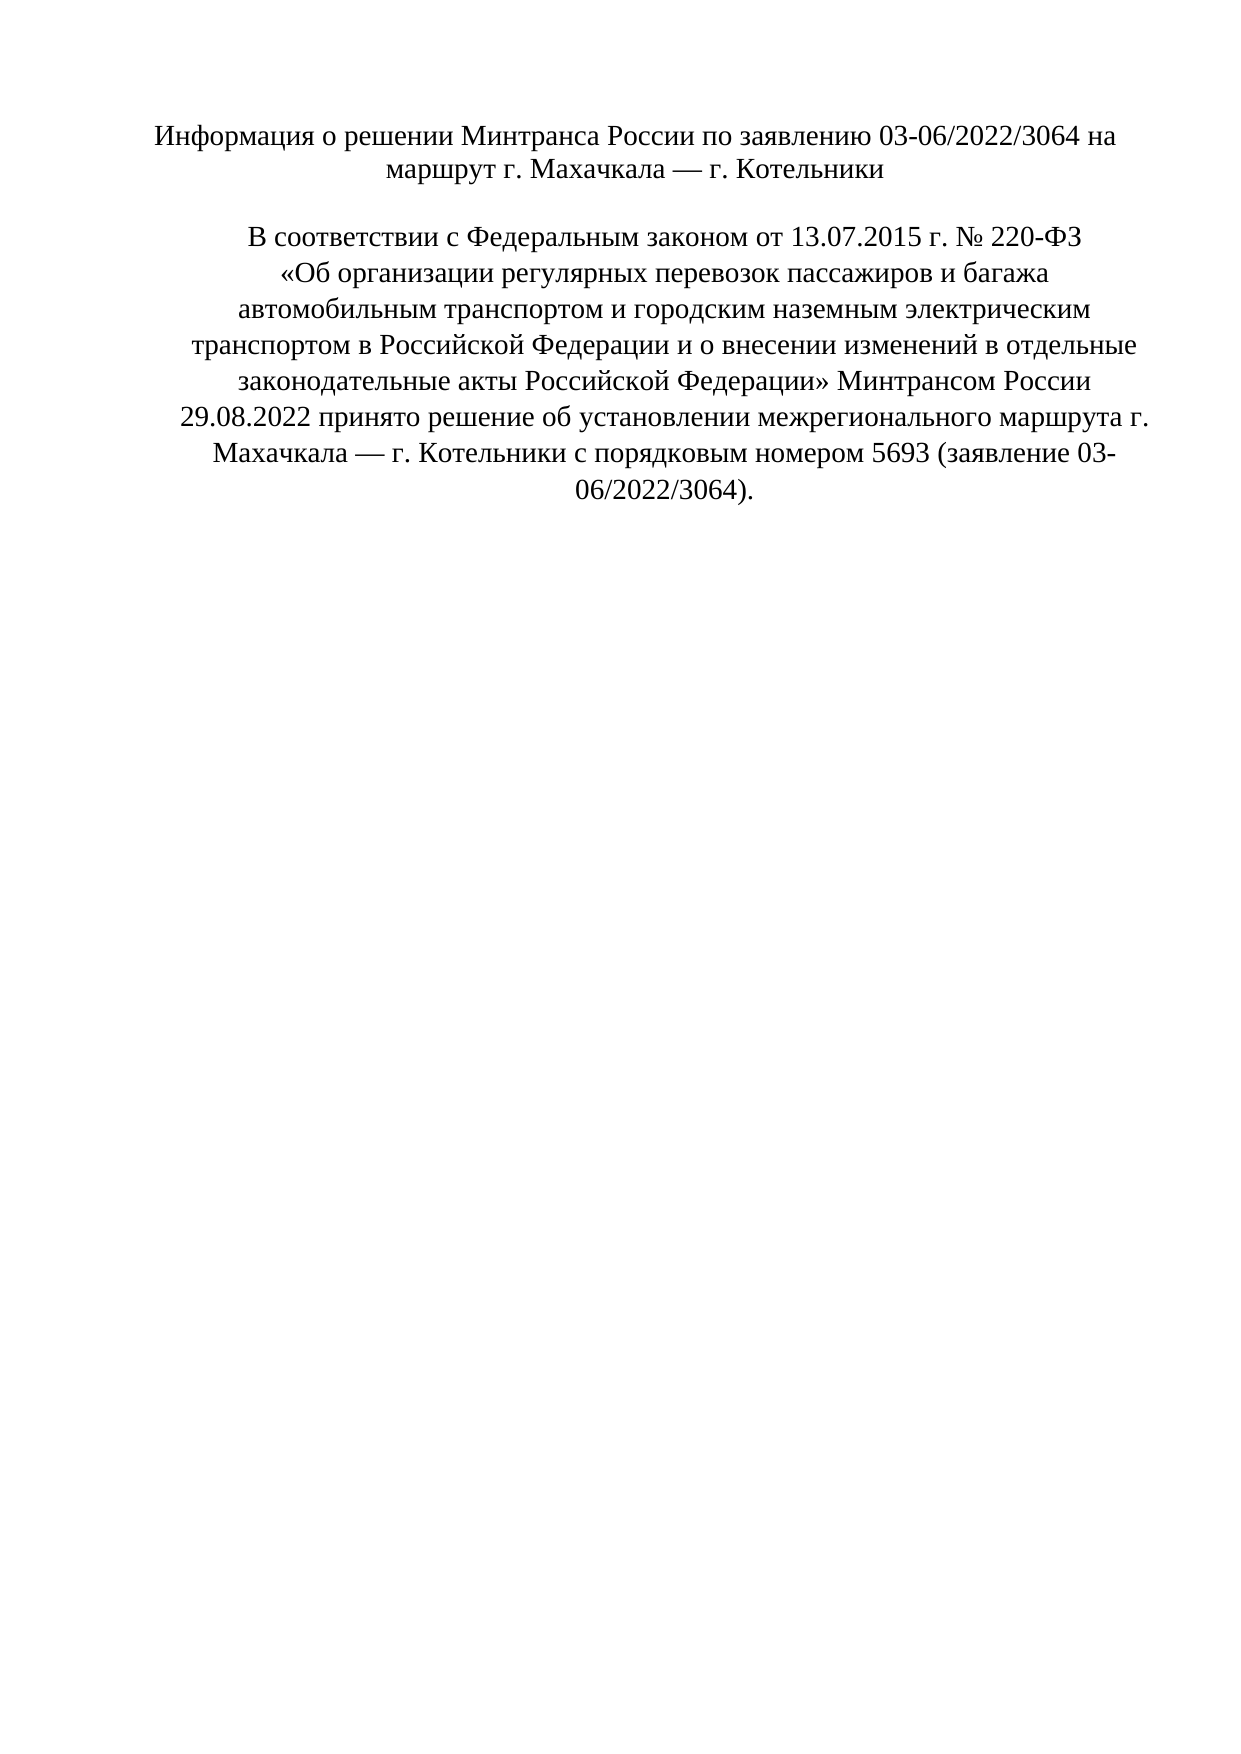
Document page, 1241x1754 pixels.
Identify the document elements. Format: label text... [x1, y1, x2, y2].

text Информация о решении Минтранса России по заявлению 03-06/2022/3064 на маршрут г. Махачкала — г. Котельники [118, 118, 1152, 185]
text В соответствии с Федеральным законом от 13.07.2015 г. № 220-ФЗ «Об организации регулярных перевозок пассажиров и багажа автомобильным транспортом и городским наземным электрическим транспортом в Российской Федерации и о внесении изменений в отдельные законодательные акты Российской Федерации» Минтрансом России 29.08.2022 принято решение об установлении межрегионального маршрута г. Махачкала — г. Котельники с порядковым номером 5693 (заявление 03-06/2022/3064). [177, 219, 1152, 505]
